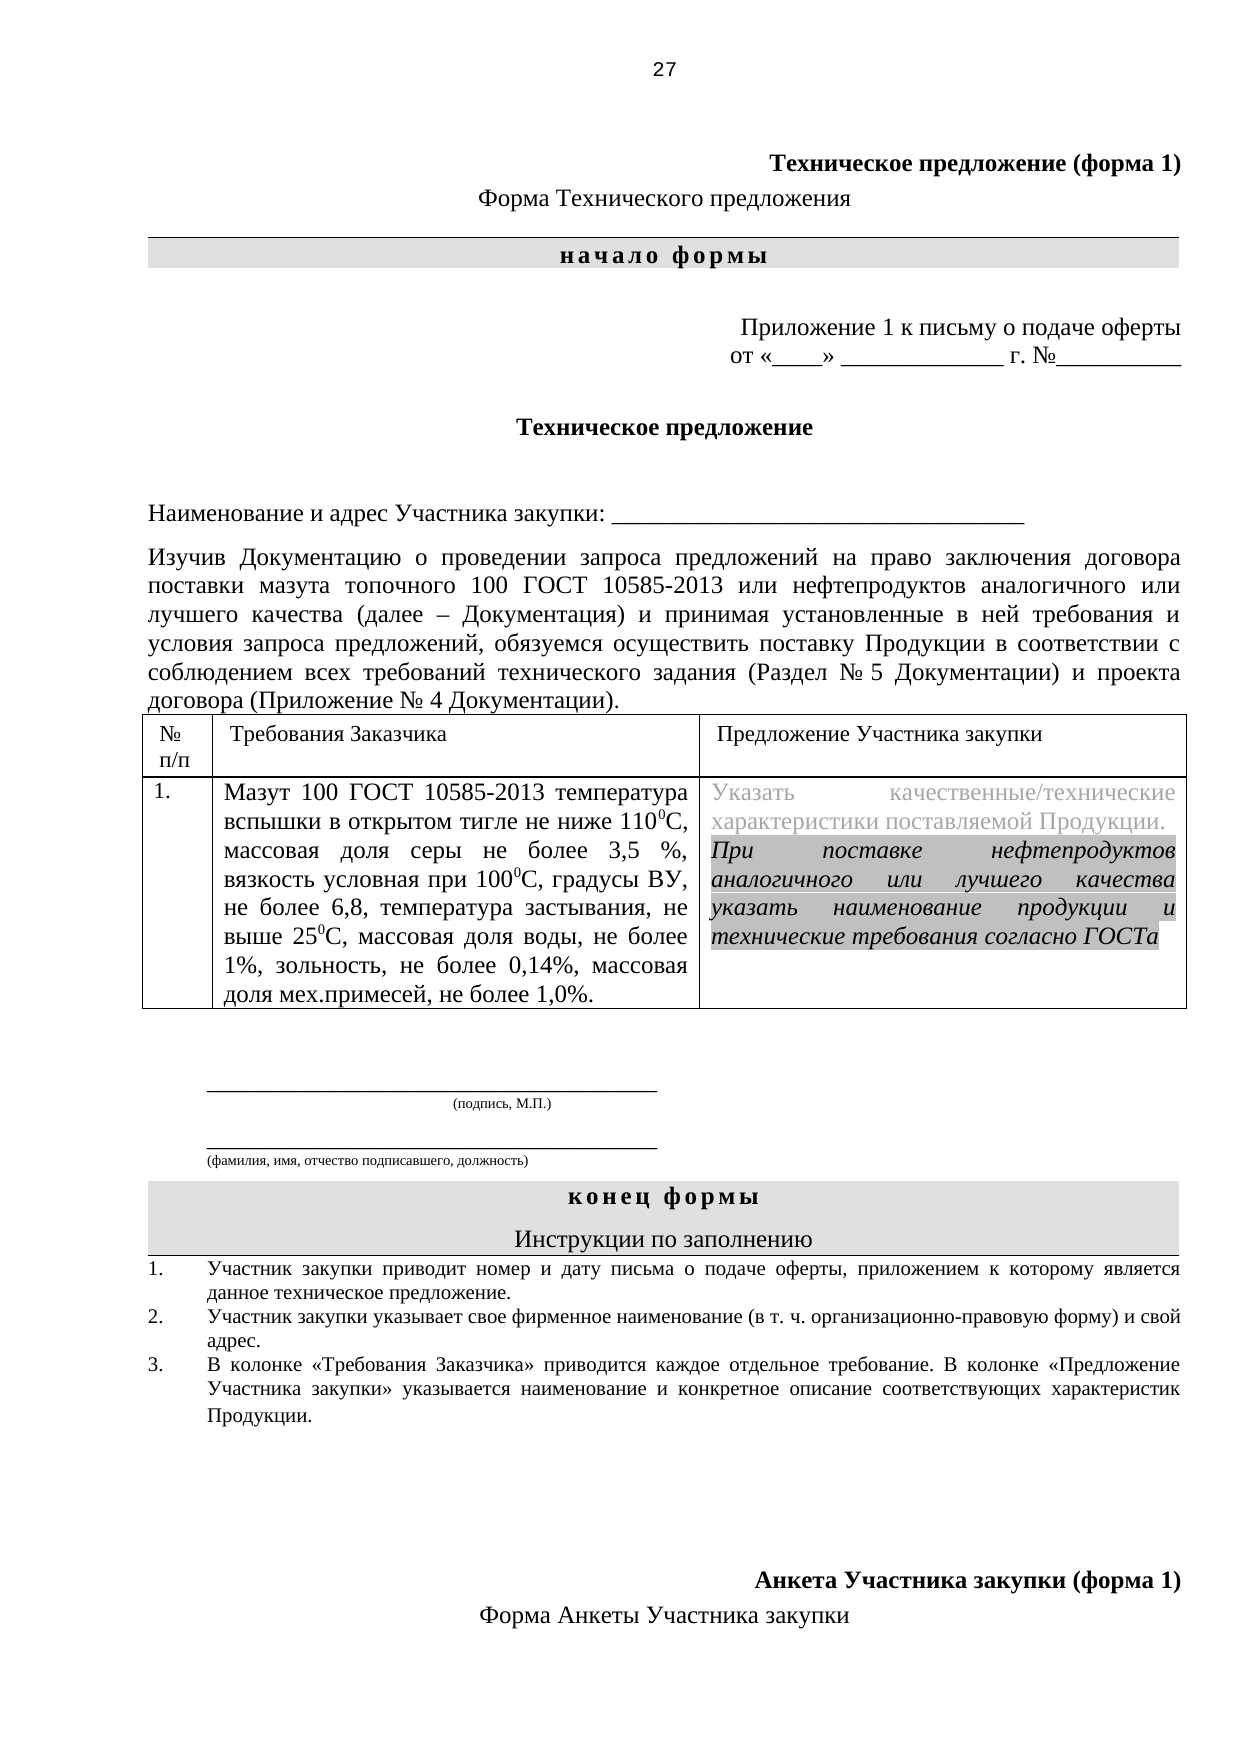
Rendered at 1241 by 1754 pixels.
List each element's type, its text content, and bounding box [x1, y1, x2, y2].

table_cell [143, 778, 212, 1007]
text Техническое предложение [148, 412, 1181, 441]
text Приложение 2 к письму о подаче оферты от «____» _____________ г. №__________ [148, 312, 1181, 369]
table_header № п/п [143, 715, 212, 776]
text Форма Технического предложения [148, 183, 1181, 211]
text (подпись, М.П.) [148, 1095, 797, 1123]
text конец формы [148, 1181, 1179, 1210]
list В колонке «Требования Заказчика» приводится каждое отдельное требование. В колонке «Предложение Участника закупки» указывается наименование и конкретное описание соответствующих характеристик Продукции. [148, 1352, 1181, 1428]
list Участник закупки указывает свое фирменное наименование (в т. ч. организационно-правовую форму) и свой адрес. [148, 1304, 1181, 1352]
text ____________________________________ [148, 1066, 1181, 1095]
text начало формы [148, 238, 1179, 268]
text ____________________________________ [148, 1123, 1181, 1152]
list Участник закупки приводит номер и дату письма о подаче оферты, приложением к которому является данное техническое предложение. [148, 1256, 1181, 1304]
text Форма Анкеты Участника закупки [148, 1601, 1181, 1629]
text Наименование и адрес Участника закупки: _________________________________ [148, 498, 1181, 527]
text Инструкции по заполнению [148, 1224, 1179, 1255]
table_header Предложение Участника закупки [700, 715, 1186, 776]
text (фамилия, имя, отчество подписавшего, должность) [148, 1152, 797, 1181]
table_cell Мазут 100 ГОСТ 10585-2013 температура вспышки в открытом тигле не ниже 1100С, массовая доля серы не более 3,5 %, вязкость условная при 1000С, градусы ВУ, не более 6,8, температура застывания, не выше 250С, массовая доля воды, не более 1%, зольность, не более 0,14%, массовая доля мех.примесей, не более 1,0%. [213, 778, 699, 1007]
text Анкета Участника закупки (форма 3) [148, 1566, 1181, 1594]
table_cell Указать качественные/технические характеристики поставляемой Продукции. При поставке нефтепродуктов аналогичного или лучшего качества указать наименование продукции и технические требования согласно ГОСТа [700, 778, 1186, 1007]
table_header Требования Заказчика [213, 715, 699, 776]
text Техническое предложение (форма 2) [148, 148, 1181, 176]
text Изучив Документацию о проведении запроса предложений на право заключения договора поставки мазута топочного 100 ГОСТ 10585-2013 или нефтепродуктов аналогичного или лучшего качества (далее – Документация) и принимая установленные в ней требования и условия запроса предложений, обязуемся осуществить поставку Продукции в соответствии с соблюдением всех требований технического задания (Раздел № 5 Документации) и проекта договора (Приложение № 4 Документации). [148, 542, 1181, 714]
